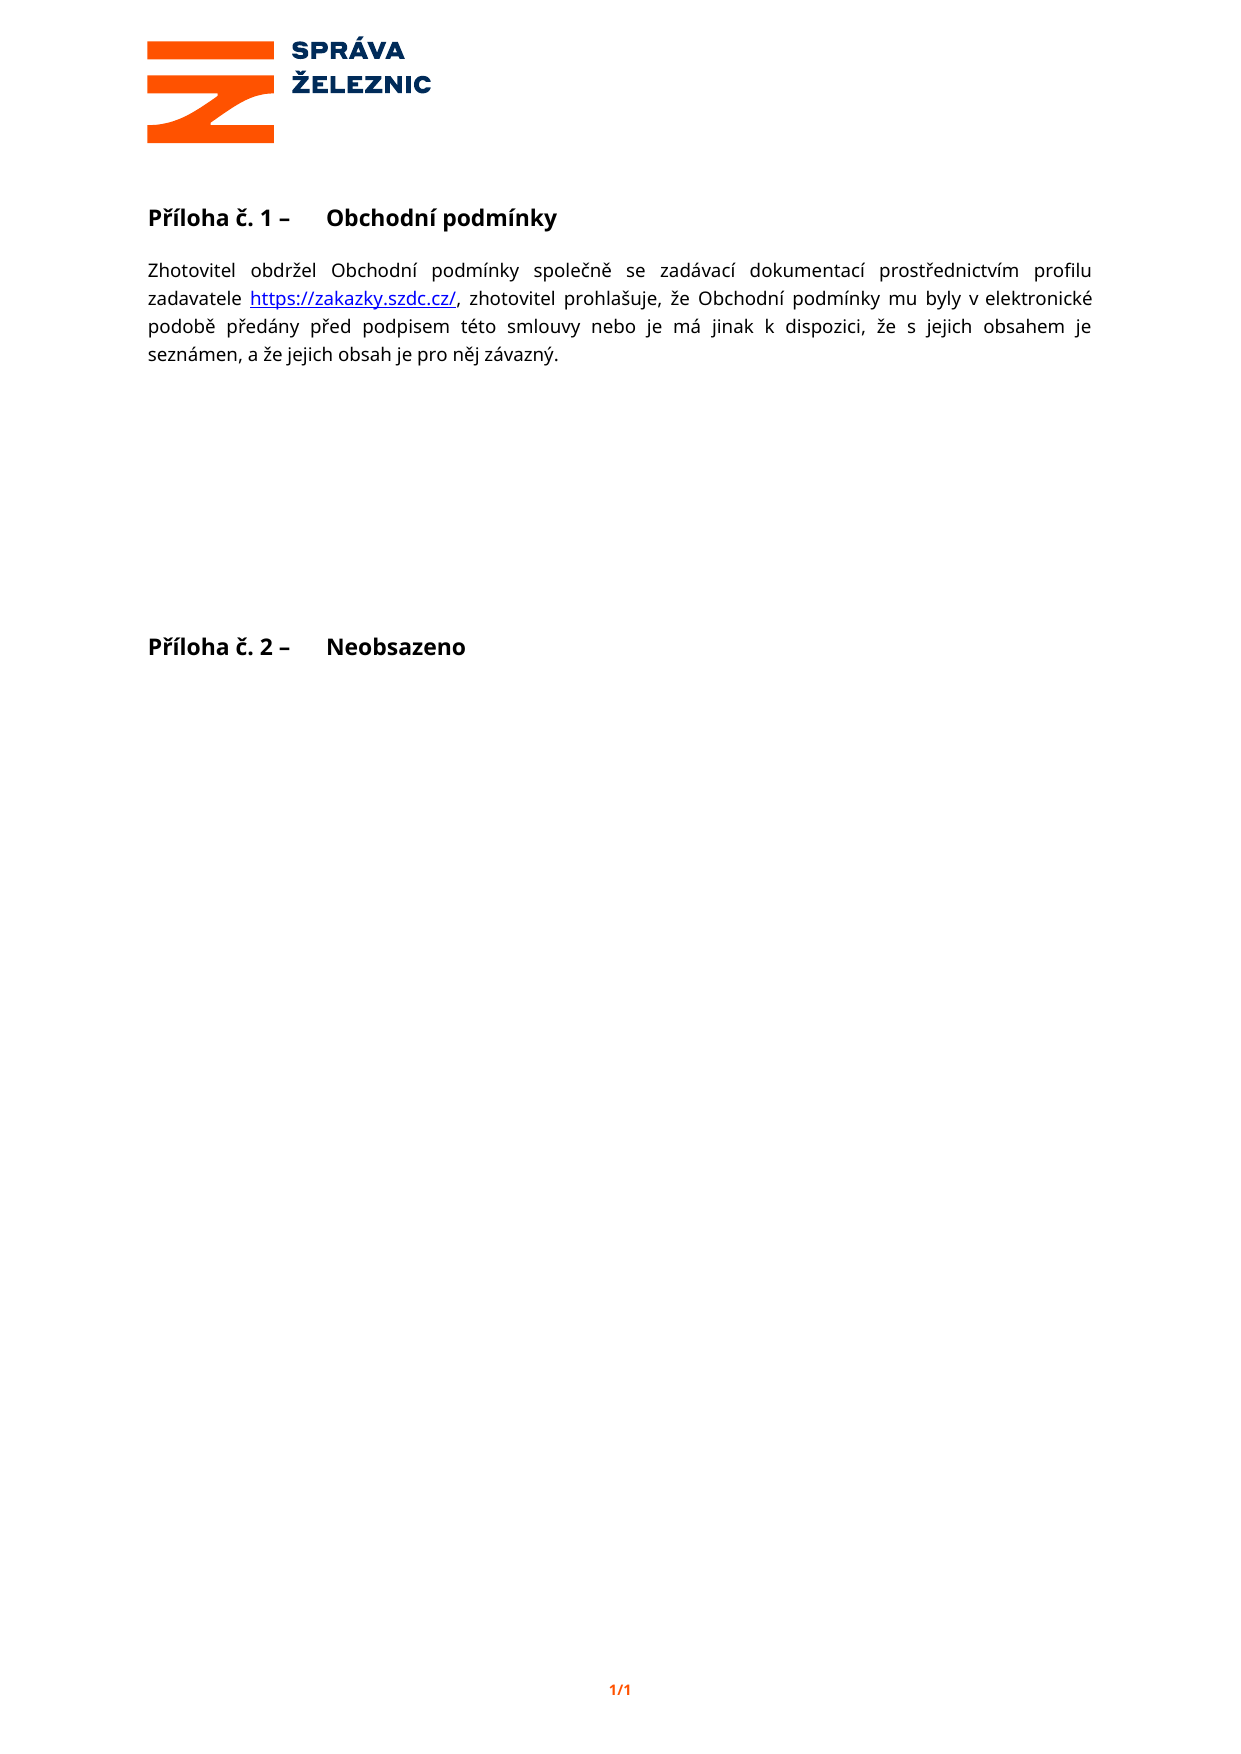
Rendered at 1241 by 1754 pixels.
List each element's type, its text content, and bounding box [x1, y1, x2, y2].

text Příloha č. 2 – Neobsazeno [148, 632, 1093, 661]
text Příloha č. 1 – Obchodní podmínky [148, 203, 1093, 232]
text Zhotovitel obdržel Obchodní podmínky společně se zadávací dokumentací prostřednictvím profilu zadavatele https://zakazky.szdc.cz/, zhotovitel prohlašuje, že Obchodní podmínky mu byly v elektronické podobě předány před podpisem této smlouvy nebo je má jinak k dispozici, že s jejich obsahem je seznámen, a že jejich obsah je pro něj závazný. [148, 257, 1093, 367]
